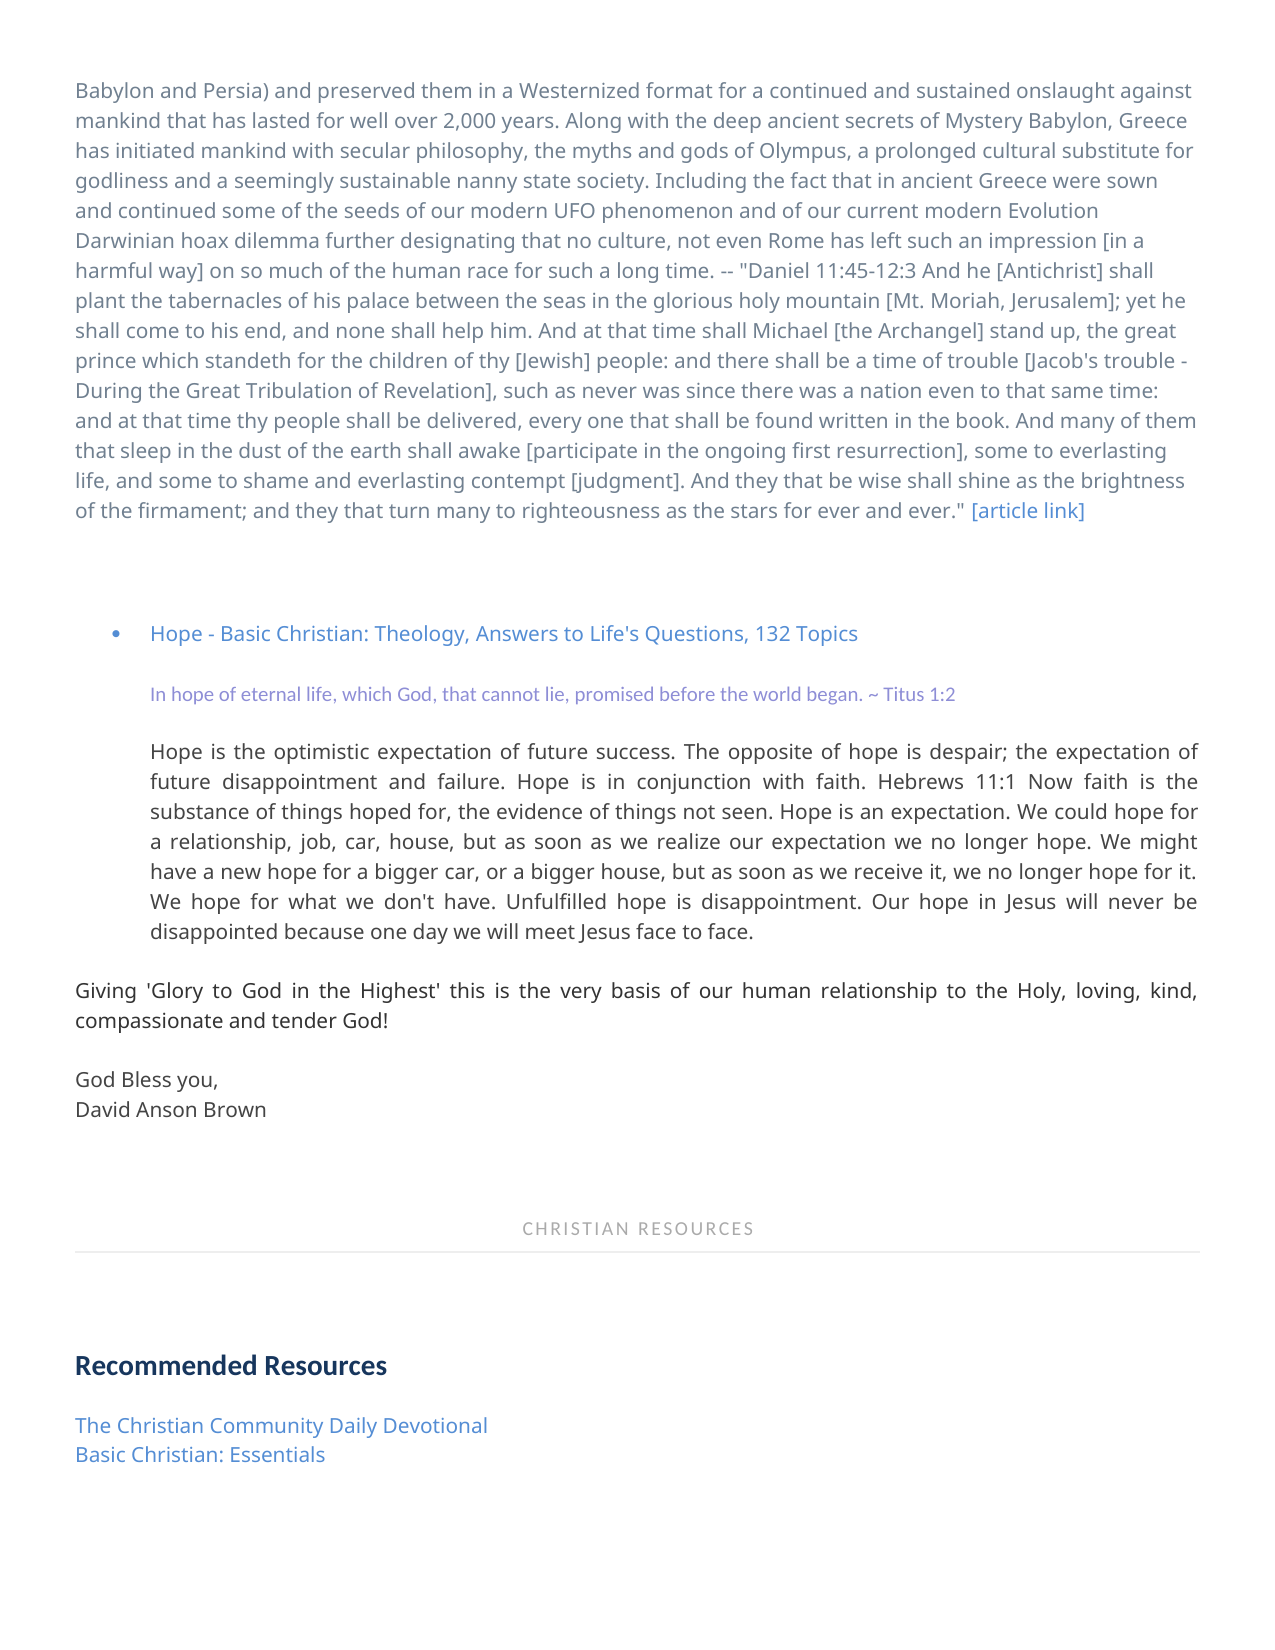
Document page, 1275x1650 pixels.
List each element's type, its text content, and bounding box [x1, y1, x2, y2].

text Hope is the optimistic expectation of future success. The opposite of hope is despair; the expectation of future disappointment and failure. Hope is in conjunction with faith. Hebrews 11:1 Now faith is the substance of things hoped for, the evidence of things not seen. Hope is an expectation. We could hope for a relationship, job, car, house, but as soon as we realize our expectation we no longer hope. We might have a new hope for a bigger car, or a bigger house, but as soon as we receive it, we no longer hope for it. We hope for what we don't have. Unfulfilled hope is disappointment. Our hope in Jesus will never be disappointed because one day we will meet Jesus face to face. [150, 736, 1200, 946]
subtitle Christian Resources [75, 1216, 1200, 1251]
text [75, 75, 1200, 525]
text The Christian Community Daily Devotional Basic Christian: Essentials [75, 1411, 1200, 1468]
text In hope of eternal life, which God, that cannot lie, promised before the world began. ~ Titus 1:2 [150, 677, 1200, 707]
text Giving 'Glory to God in the Highest' this is the very basis of our human relationship to the Holy, loving, kind, compassionate and tender God! [75, 975, 1200, 1035]
subtitle Recommended Resources [75, 1347, 1200, 1382]
list Hope - Basic Christian: Theology, Answers to Life's Questions, 132 Topics [112, 617, 1200, 647]
text God Bless you, David Anson Brown [75, 1064, 1200, 1124]
